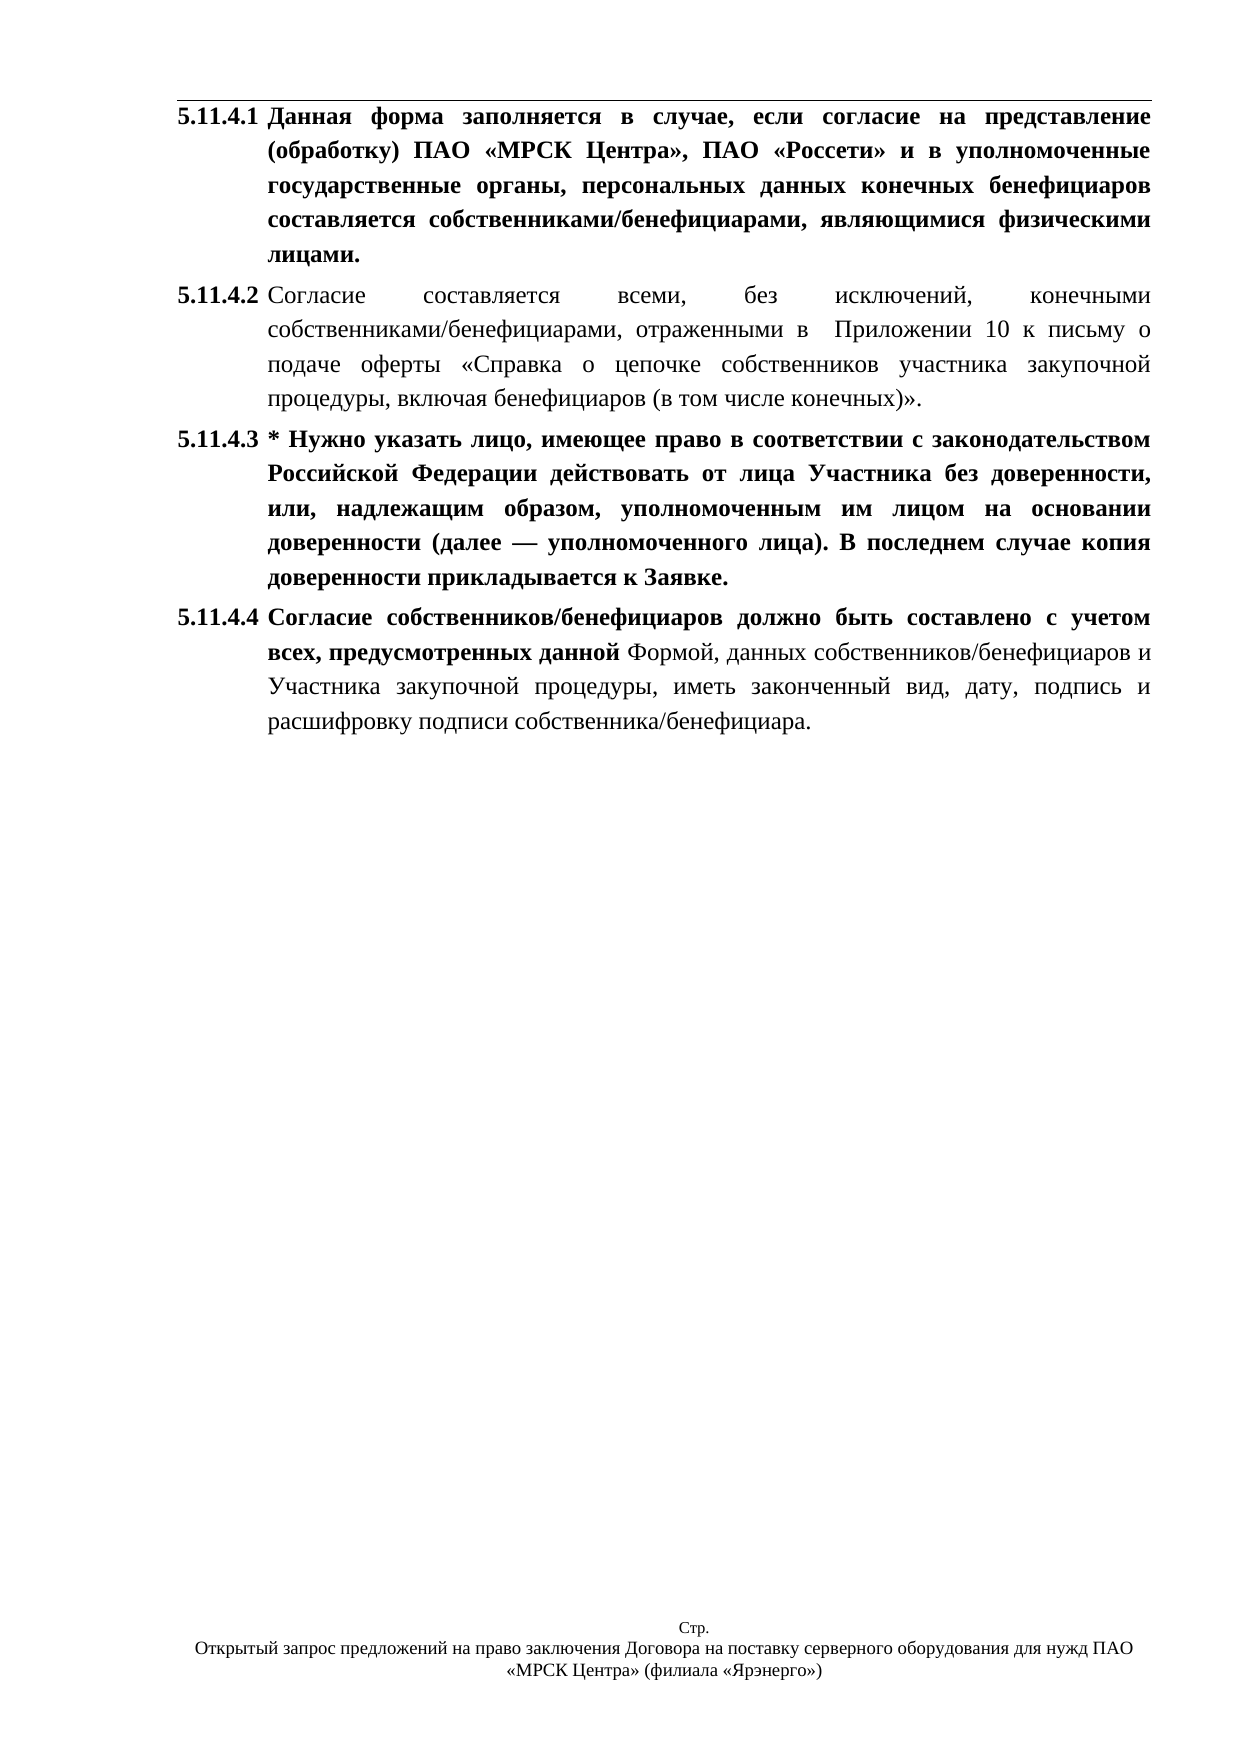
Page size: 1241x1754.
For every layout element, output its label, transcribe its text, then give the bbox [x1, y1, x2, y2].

list Согласие собственников/бенефициаров должно быть составлено с учетом всех, предусмотренных данной Формой, данных собственников/бенефициаров и Участника закупочной процедуры, иметь законченный вид, дату, подпись и расшифровку подписи собственника/бенефициара. [177, 602, 1152, 735]
list Согласие составляется всеми, без исключений, конечными собственниками/бенефициарами, отраженными в Приложении 10 к письму о подаче оферты «Справка о цепочке собственников участника закупочной процедуры, включая бенефициаров (в том числе конечных)». [177, 280, 1152, 412]
list Данная форма заполняется в случае, если согласие на представление (обработку) ПАО «МРСК Центра», ПАО «Россети» и в уполномоченные государственные органы, персональных данных конечных бенефициаров составляется собственниками/бенефициарами, являющимися физическими лицами. [177, 101, 1152, 268]
list * Нужно указать лицо, имеющее право в соответствии с законодательством Российской Федерации действовать от лица Участника без доверенности, или, надлежащим образом, уполномоченным им лицом на основании доверенности (далее — уполномоченного лица). В последнем случае копия доверенности прикладывается к Заявке. [177, 424, 1152, 591]
